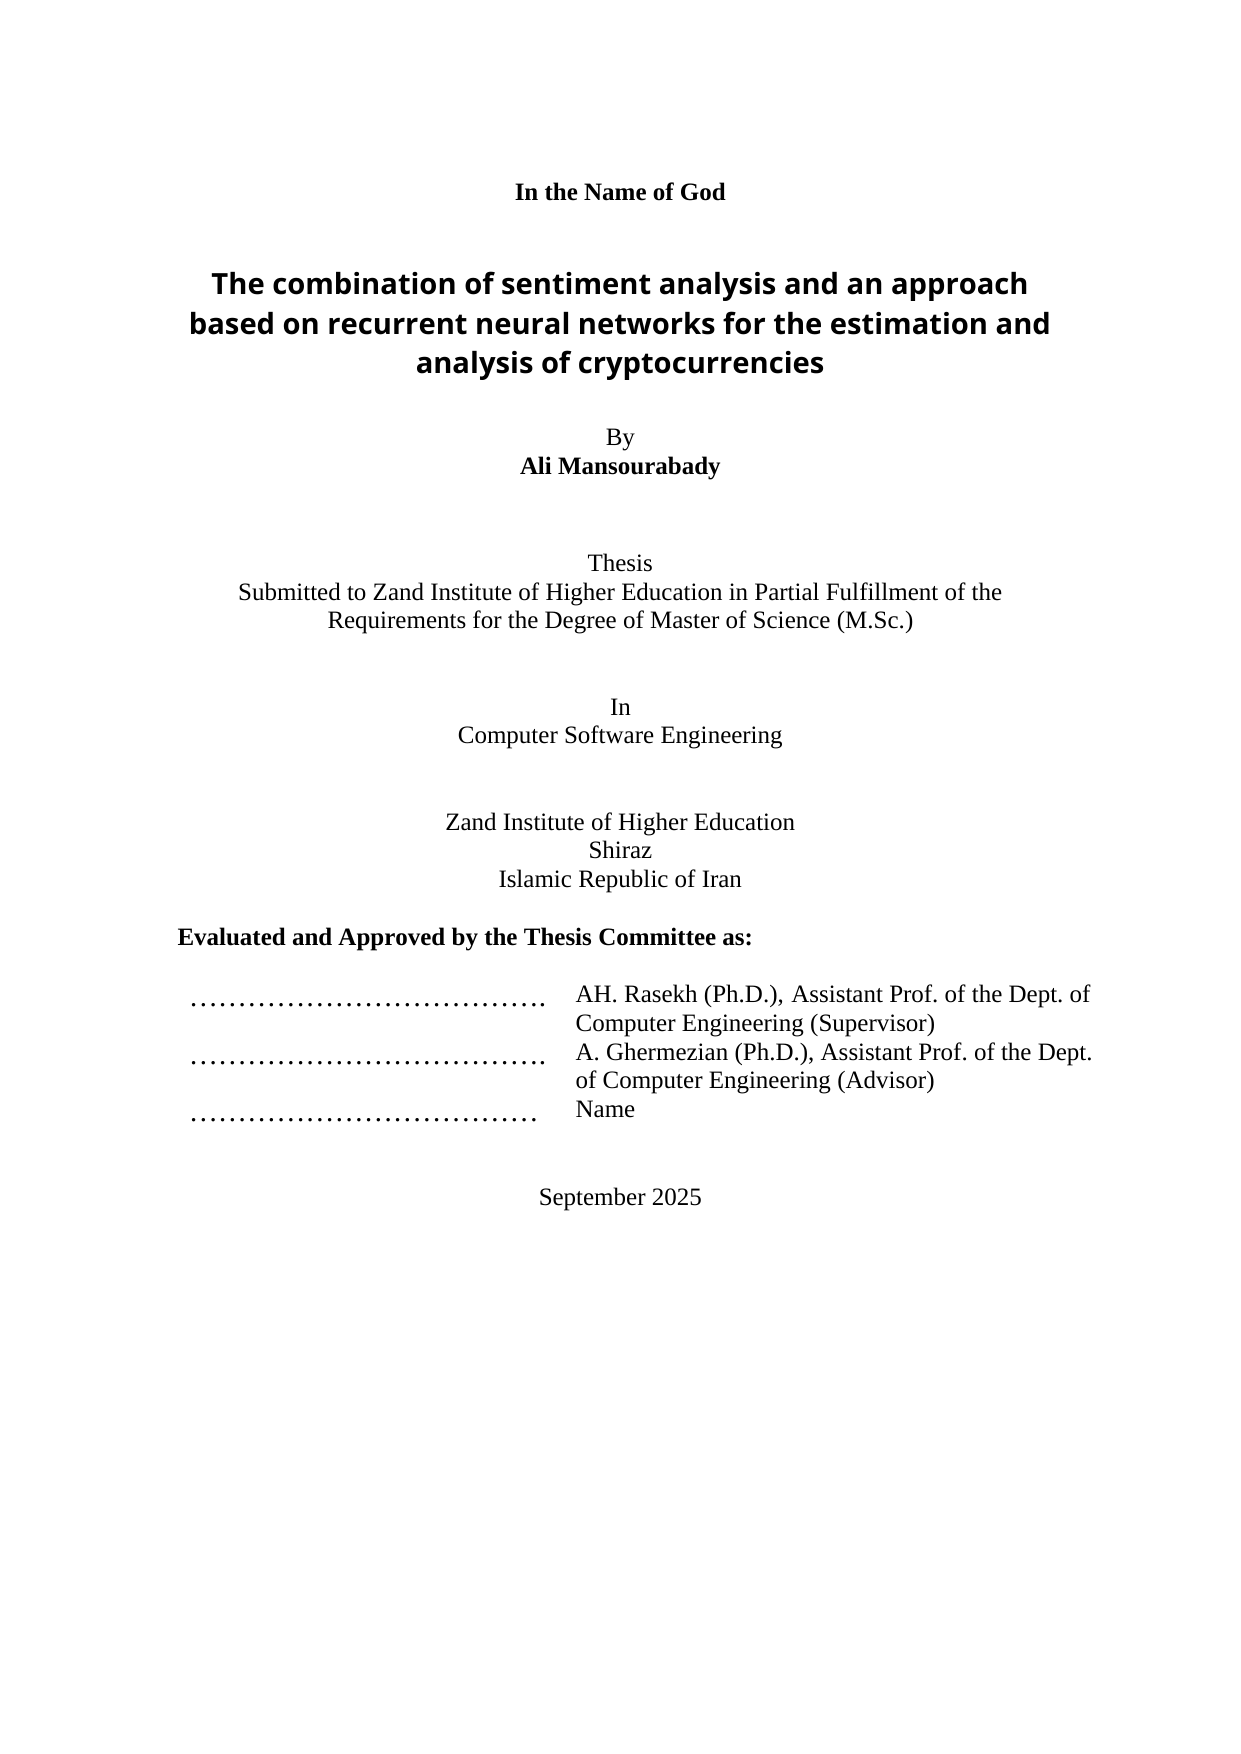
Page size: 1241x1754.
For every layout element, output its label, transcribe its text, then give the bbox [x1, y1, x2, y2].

text Islamic Republic of Iran [177, 864, 1063, 893]
text In [177, 692, 1063, 721]
text In the Name of God [177, 177, 1063, 206]
text Shiraz [177, 836, 1063, 864]
subtitle The combination of sentiment analysis and an approach based on recurrent neural networks for the estimation and analysis of cryptocurrencies [177, 263, 1063, 382]
text September 2025 [177, 1182, 1063, 1211]
text By [177, 422, 1063, 451]
table_cell ………………………………. [177, 1037, 564, 1094]
table_cell Name [564, 1094, 1120, 1128]
text Evaluated and Approved by the Thesis Committee as: [177, 922, 1063, 951]
table_cell ……………………………… [177, 1094, 564, 1128]
text Computer Software Engineering [177, 721, 1063, 749]
table_cell A. Ghermezian (Ph.D.), Assistant Prof. of the Dept. of Computer Engineering (Advisor) [564, 1037, 1120, 1094]
text Zand Institute of Higher Education [177, 807, 1063, 836]
subtitle Ali Mansourabady [177, 451, 1063, 480]
table_header AH. Rasekh (Ph.D.), Assistant Prof. of the Dept. of Computer Engineering (Supervisor) [564, 979, 1120, 1037]
table_header ………………………………. [177, 979, 564, 1037]
text Submitted to Zand Institute of Higher Education in Partial Fulfillment of the Requirements for the Degree of Master of Science (M.Sc.) [177, 577, 1063, 634]
text Thesis [177, 548, 1063, 577]
